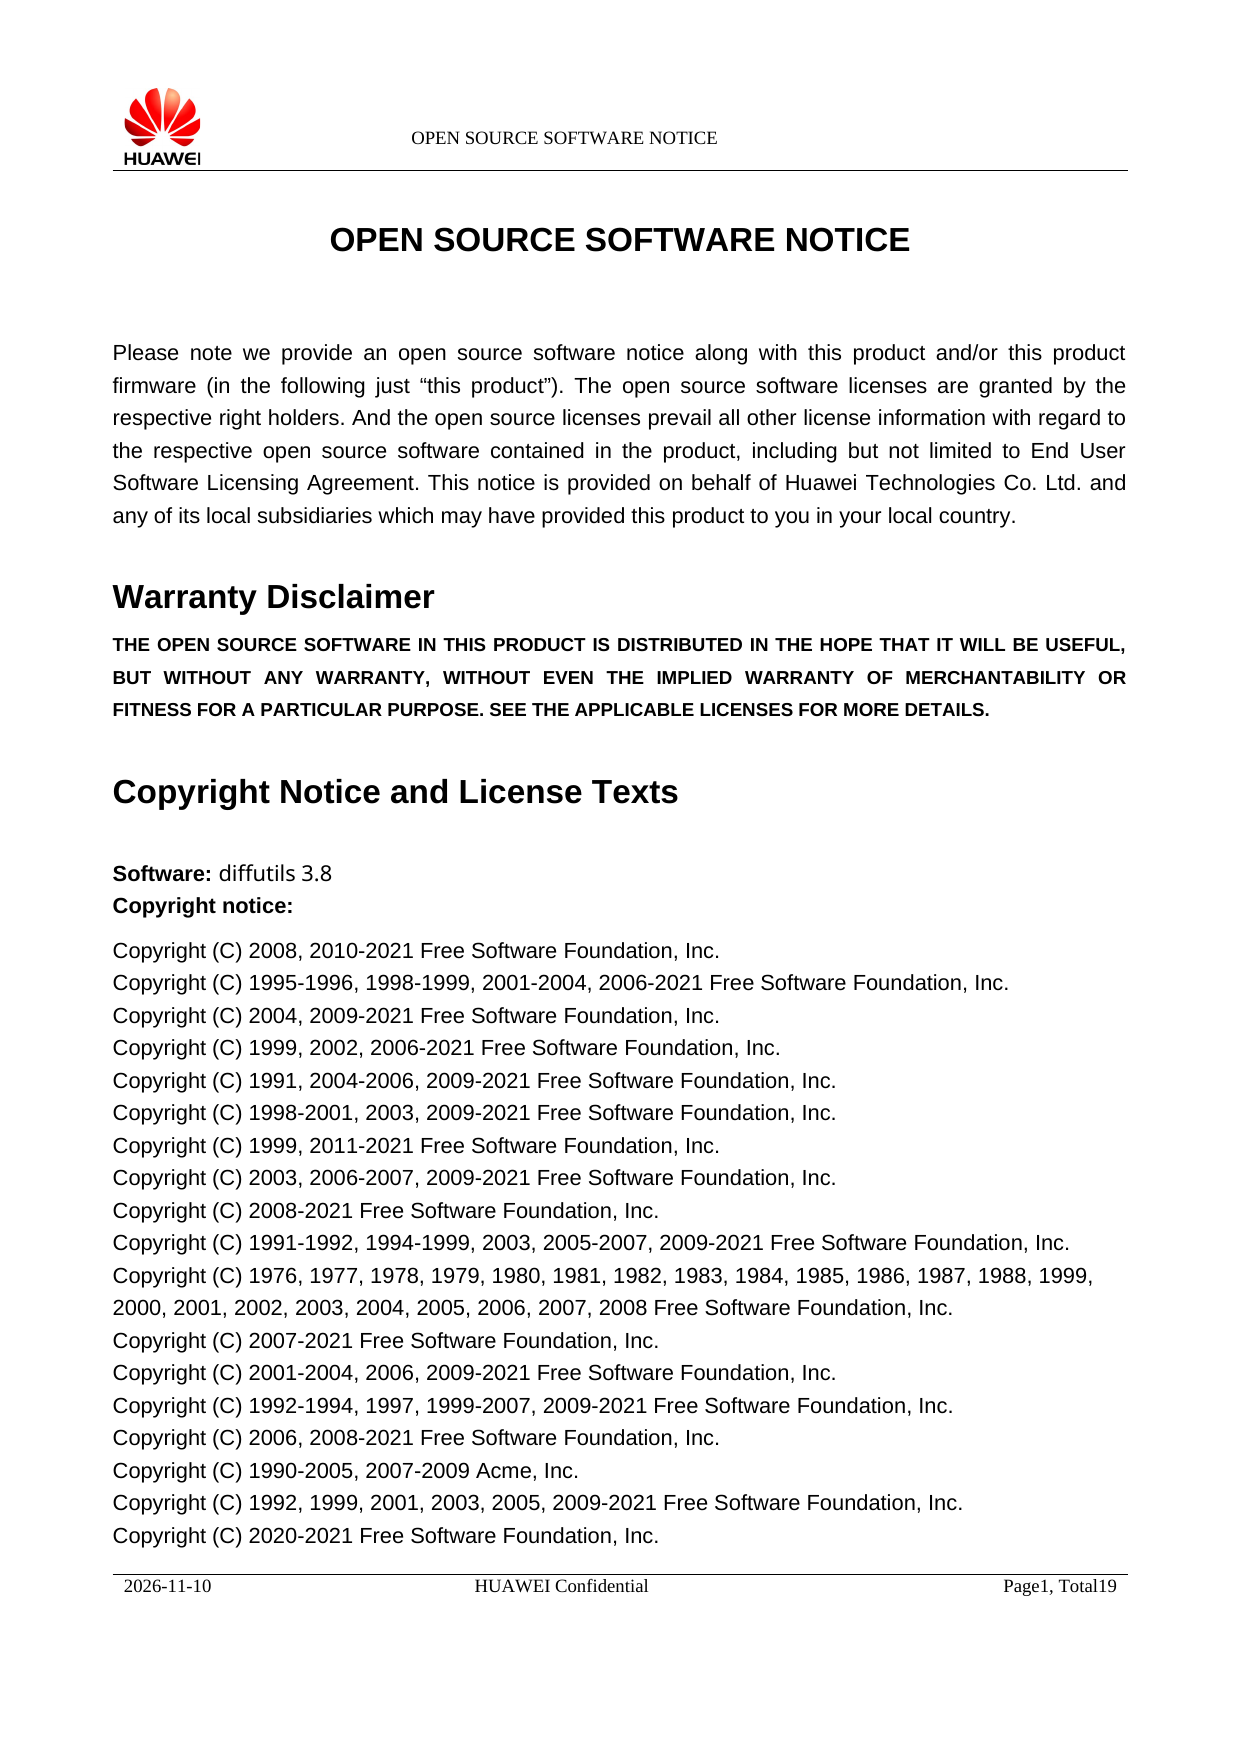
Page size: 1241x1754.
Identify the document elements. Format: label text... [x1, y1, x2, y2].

text Copyright Notice and License Texts [112, 759, 1128, 824]
text OPEN SOURCE SOFTWARE NOTICE [112, 206, 1128, 271]
text The open source software in this product is distributed in the hope that it will be useful, but WITHOUT ANY WARRANTY, without even the implied warranty of MERCHANTABILITY or FITNESS FOR A PARTICULAR PURPOSE. See the applicable licenses for more details. [112, 629, 1128, 726]
text Warranty Disclaimer [112, 564, 1128, 629]
text Please note we provide an open source software notice along with this product and/or this product firmware (in the following just “this product”). The open source software licenses are granted by the respective right holders. And the open source licenses prevail all other license information with regard to the respective open source software contained in the product, including but not limited to End User Software Licensing Agreement. This notice is provided on behalf of Huawei Technologies Co. Ltd. and any of its local subsidiaries which may have provided this product to you in your local country. [112, 336, 1128, 531]
title Software: diffutils 3.8 [112, 856, 1128, 889]
text Copyright notice: [112, 889, 1128, 921]
picture [124, 88, 201, 165]
